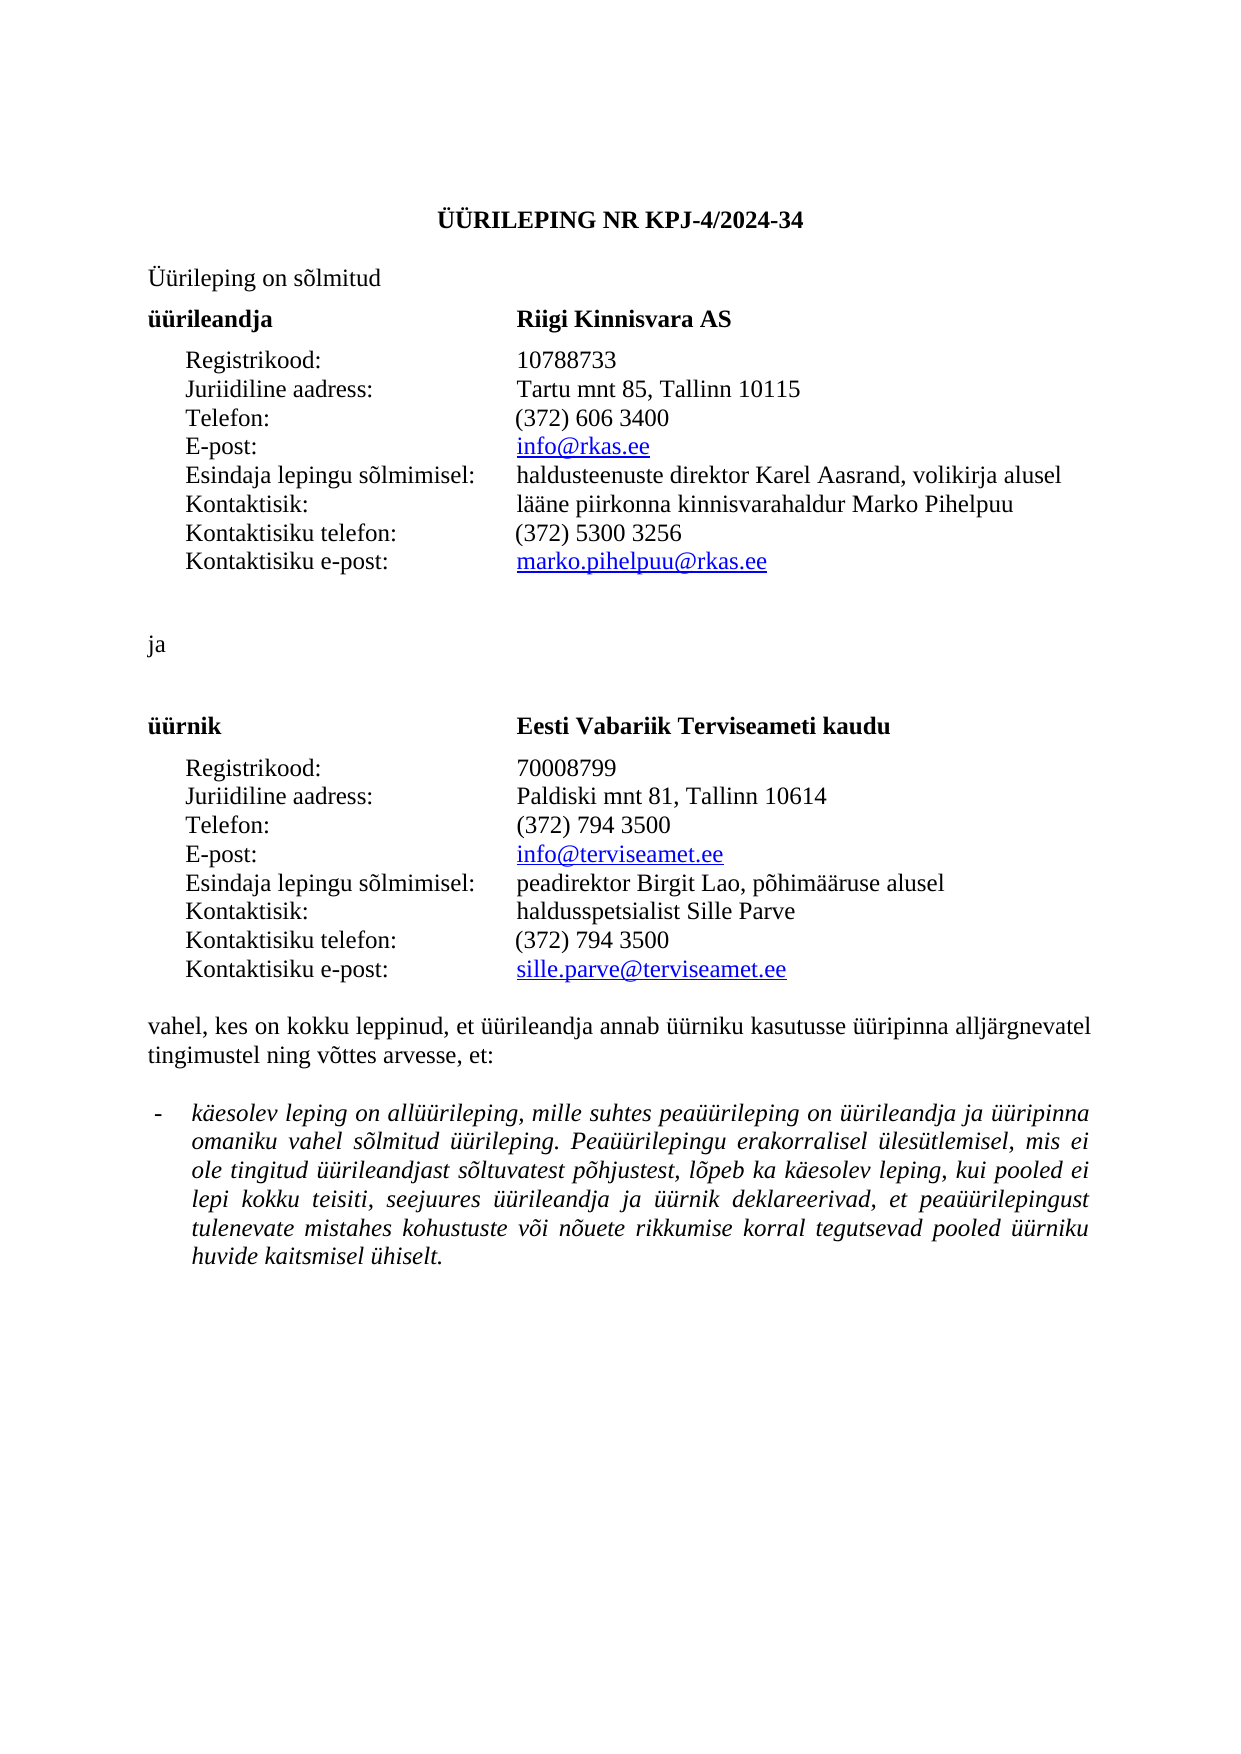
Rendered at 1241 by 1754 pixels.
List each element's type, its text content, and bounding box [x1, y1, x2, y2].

text Kontaktisik: haldusspetsialist Sille Parve [148, 896, 1092, 925]
text Kontaktisiku telefon: (372) 794 3500 [148, 925, 1092, 954]
text Esindaja lepingu sõlmimisel: haldusteenuste direktor Karel Aasrand, volikirja alusel [148, 460, 1092, 489]
text Registrikood: 70008799 [148, 753, 1092, 781]
text Registrikood: 10788733 [185, 345, 1092, 374]
text Telefon: (372) 606 3400 [148, 403, 1092, 431]
text Üürileping on sõlmitud [148, 263, 1092, 291]
text üürnik Eesti Vabariik Terviseameti kaudu [148, 711, 1092, 740]
text Kontaktisik: lääne piirkonna kinnisvarahaldur Marko Pihelpuu [148, 489, 1092, 518]
text ÜÜRILEPING NR KPJ-4/2024-34 [148, 205, 1092, 234]
text Kontaktisiku e-post: sille.parve@terviseamet.ee [148, 954, 1092, 983]
text E-post: info@terviseamet.ee [148, 839, 1092, 868]
text vahel, kes on kokku leppinud, et üürileandja annab üürniku kasutusse üüripinna alljärgnevatel tingimustel ning võttes arvesse, et: [148, 1011, 1092, 1069]
text Kontaktisiku e-post: marko.pihelpuu@rkas.ee [148, 546, 1092, 575]
text Juriidiline aadress: Paldiski mnt 81, Tallinn 10614 [148, 781, 1092, 810]
text ja [148, 629, 1092, 658]
list käesolev leping on allüürileping, mille suhtes peaüürileping on üürileandja ja üüripinna omaniku vahel sõlmitud üürileping. Peaüürilepingu erakorralisel ülesütlemisel, mis ei ole tingitud üürileandjast sõltuvatest põhjustest, lõpeb ka käesolev leping, kui pooled ei lepi kokku teisiti, seejuures üürileandja ja üürnik deklareerivad, et peaüürilepingust tulenevate mistahes kohustuste või nõuete rikkumise korral tegutsevad pooled üürniku huvide kaitsmisel ühiselt. [154, 1098, 1092, 1270]
text Esindaja lepingu sõlmimisel: peadirektor Birgit Lao, põhimääruse alusel [148, 868, 1092, 896]
text Kontaktisiku telefon: (372) 5300 3256 [148, 518, 1092, 546]
text üürileandja Riigi Kinnisvara AS [148, 304, 1092, 333]
text E-post: info@rkas.ee [148, 431, 1092, 460]
text Juriidiline aadress: Tartu mnt 85, Tallinn 10115 [148, 374, 1092, 403]
text Telefon: (372) 794 3500 [148, 810, 1092, 839]
